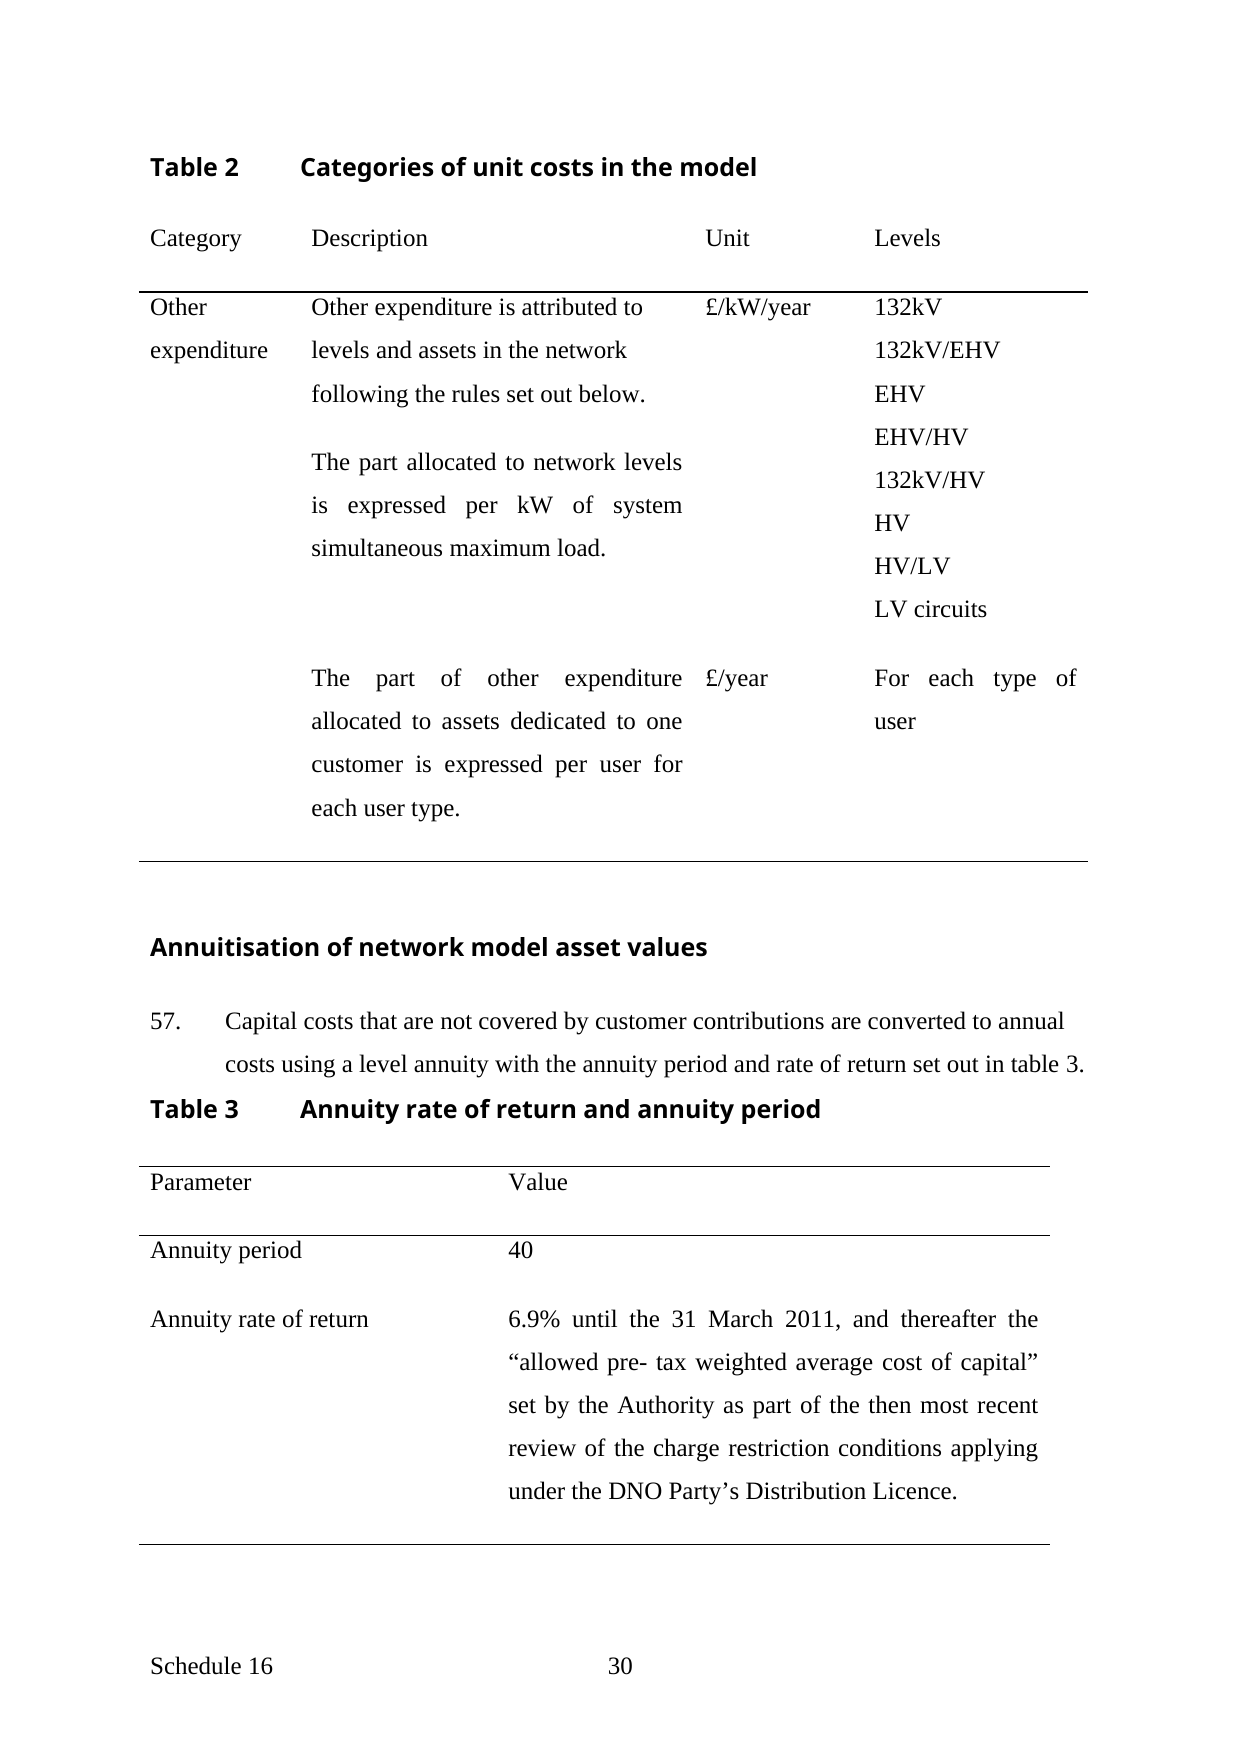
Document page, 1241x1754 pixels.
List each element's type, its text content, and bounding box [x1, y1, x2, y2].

table_cell Other expenditure [139, 293, 300, 861]
table_cell Unit [694, 223, 863, 291]
table_cell Annuity rate of return [139, 1304, 497, 1544]
table_cell Levels [863, 223, 1088, 291]
table_cell 6.9% until the 31 March 2011, and thereafter the “allowed pre- tax weighted average cost of capital” set by the Authority as part of the then most recent review of the charge restriction conditions applying under the DNO Party’s Distribution Licence. [497, 1304, 1050, 1544]
table_cell 40 [497, 1236, 1050, 1304]
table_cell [863, 293, 1088, 662]
table_header Table 2 Categories of unit costs in the model [139, 150, 1089, 223]
table_cell £/kW/year [694, 293, 863, 662]
table_cell Annuity period [139, 1236, 497, 1304]
subtitle Capital costs that are not covered by customer contributions are converted to annual costs using a level annuity with the annuity period and rate of return set out in table 3. [150, 1006, 1090, 1078]
table_cell £/year [694, 662, 863, 861]
table_cell Value [497, 1167, 1050, 1234]
table_header Table 3 Annuity rate of return and annuity period [139, 1092, 1050, 1166]
table_cell Category [139, 223, 300, 291]
subtitle Annuitisation of network model asset values [150, 930, 1090, 964]
table_cell The part of other expenditure allocated to assets dedicated to one customer is expressed per user for each user type. [300, 662, 694, 861]
table_cell Description [300, 223, 694, 291]
table_cell Other expenditure is attributed to levels and assets in the network following the rules set out below. The part allocated to network levels is expressed per kW of system simultaneous maximum load. [300, 293, 694, 662]
table_cell For each type of user [863, 662, 1088, 861]
table_cell Parameter [139, 1167, 497, 1234]
